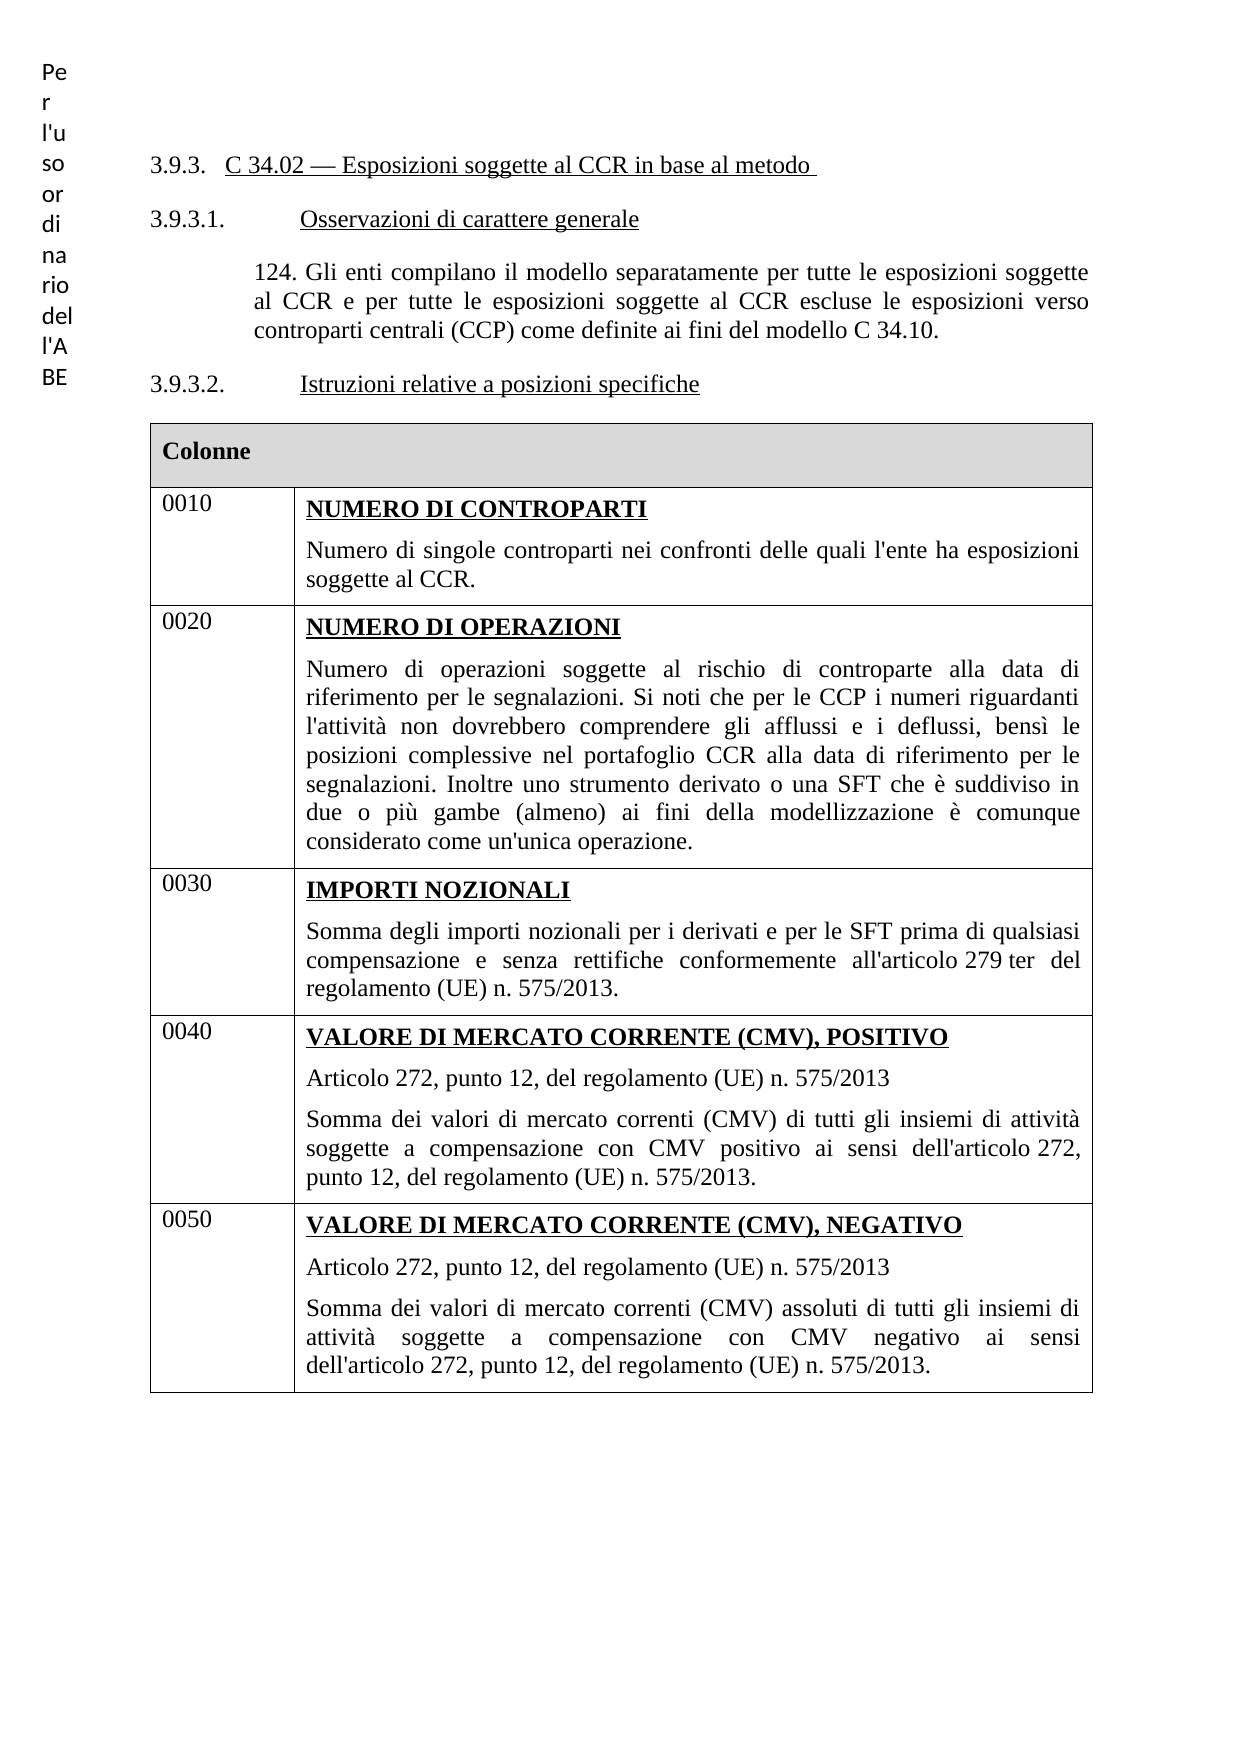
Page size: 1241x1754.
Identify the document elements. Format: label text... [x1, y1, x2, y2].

table_cell 0030 [151, 869, 294, 1015]
table_cell NUMERO DI OPERAZIONI Numero di operazioni soggette al rischio di controparte alla data di riferimento per le segnalazioni. Si noti che per le CCP i numeri riguardanti l'attività non dovrebbero comprendere gli afflussi e i deflussi, bensì le posizioni complessive nel portafoglio CCR alla data di riferimento per le segnalazioni. Inoltre uno strumento derivato o una SFT che è suddiviso in due o più gambe (almeno) ai fini della modellizzazione è comunque considerato come un'unica operazione. [295, 606, 1092, 867]
table_cell 0020 [151, 606, 294, 867]
table_cell 0010 [151, 488, 294, 605]
table_cell 0050 [151, 1204, 294, 1392]
table_cell IMPORTI NOZIONALI Somma degli importi nozionali per i derivati e per le SFT prima di qualsiasi compensazione e senza rettifiche conformemente all'articolo 279 ter del regolamento (UE) n. 575/2013. [295, 869, 1092, 1015]
list C 34.02 — Esposizioni soggette al CCR in base al metodo [150, 150, 1090, 179]
table_cell NUMERO DI CONTROPARTI Numero di singole controparti nei confronti delle quali l'ente ha esposizioni soggette al CCR. [295, 488, 1092, 605]
list Osservazioni di carattere generale [150, 204, 1090, 232]
table_cell VALORE DI MERCATO CORRENTE (CMV), NEGATIVO Articolo 272, punto 12, del regolamento (UE) n. 575/2013 Somma dei valori di mercato correnti (CMV) assoluti di tutti gli insiemi di attività soggette a compensazione con CMV negativo ai sensi dell'articolo 272, punto 12, del regolamento (UE) n. 575/2013. [295, 1204, 1092, 1392]
table_header Colonne [151, 424, 1092, 487]
table_cell 0040 [151, 1016, 294, 1203]
table_cell VALORE DI MERCATO CORRENTE (CMV), POSITIVO Articolo 272, punto 12, del regolamento (UE) n. 575/2013 Somma dei valori di mercato correnti (CMV) di tutti gli insiemi di attività soggette a compensazione con CMV positivo ai sensi dell'articolo 272, punto 12, del regolamento (UE) n. 575/2013. [295, 1016, 1092, 1203]
list Istruzioni relative a posizioni specifiche [150, 369, 1090, 397]
